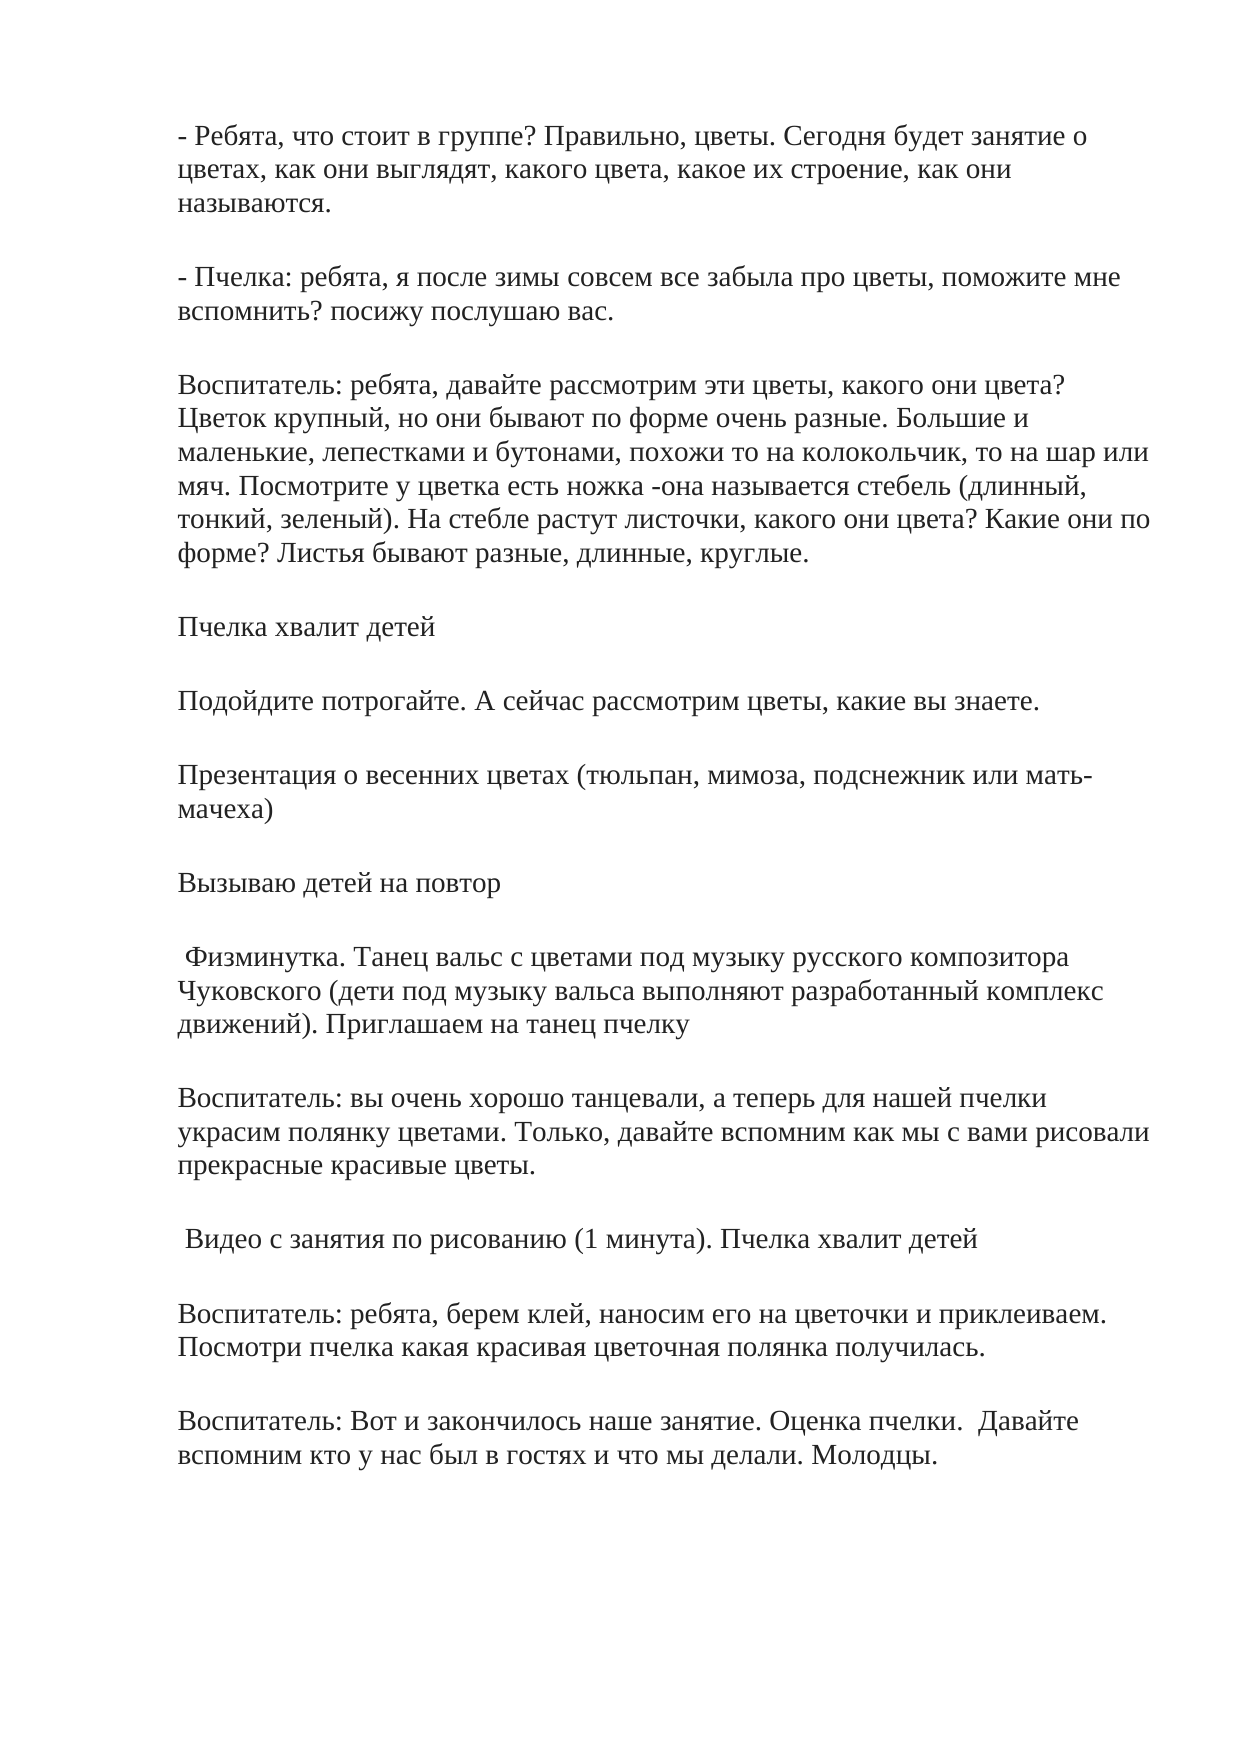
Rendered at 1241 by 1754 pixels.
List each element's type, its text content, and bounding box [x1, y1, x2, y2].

text Воспитатель: ребята, давайте рассмотрим эти цветы, какого они цвета? Цветок крупный, но они бывают по форме очень разные. Большие и маленькие, лепестками и бутонами, похожи то на колокольчик, то на шар или мяч. Посмотрите у цветка есть ножка -она называется стебель (длинный, тонкий, зеленый). На стебле растут листочки, какого они цвета? Какие они по форме? Листья бывают разные, длинные, круглые. [177, 367, 1152, 568]
text Подойдите потрогайте. А сейчас рассмотрим цветы, какие вы знаете. [177, 683, 1152, 717]
text Воспитатель: ребята, берем клей, наносим его на цветочки и приклеиваем. Посмотри пчелка какая красивая цветочная полянка получилась. [177, 1296, 1152, 1363]
text - Ребята, что стоит в группе? Правильно, цветы. Сегодня будет занятие о цветах, как они выглядят, какого цвета, какое их строение, как они называются. [177, 118, 1152, 219]
text Видео с занятия по рисованию (1 минута). Пчелка хвалит детей [177, 1222, 1152, 1255]
text Физминутка. Танец вальс с цветами под музыку русского композитора Чуковского (дети под музыку вальса выполняют разработанный комплекс движений). Приглашаем на танец пчелку [177, 939, 1152, 1040]
text Воспитатель: Вот и закончилось наше занятие. Оценка пчелки. Давайте вспомним кто у нас был в гостях и что мы делали. Молодцы. [177, 1403, 1152, 1471]
text Презентация о весенних цветах (тюльпан, мимоза, подснежник или мать-мачеха) [177, 757, 1152, 824]
text Пчелка хвалит детей [177, 609, 1152, 642]
text Воспитатель: вы очень хорошо танцевали, а теперь для нашей пчелки украсим полянку цветами. Только, давайте вспомним как мы с вами рисовали прекрасные красивые цветы. [177, 1080, 1152, 1181]
text - Пчелка: ребята, я после зимы совсем все забыла про цветы, поможите мне вспомнить? посижу послушаю вас. [177, 259, 1152, 326]
text Вызываю детей на повтор [177, 865, 1152, 898]
